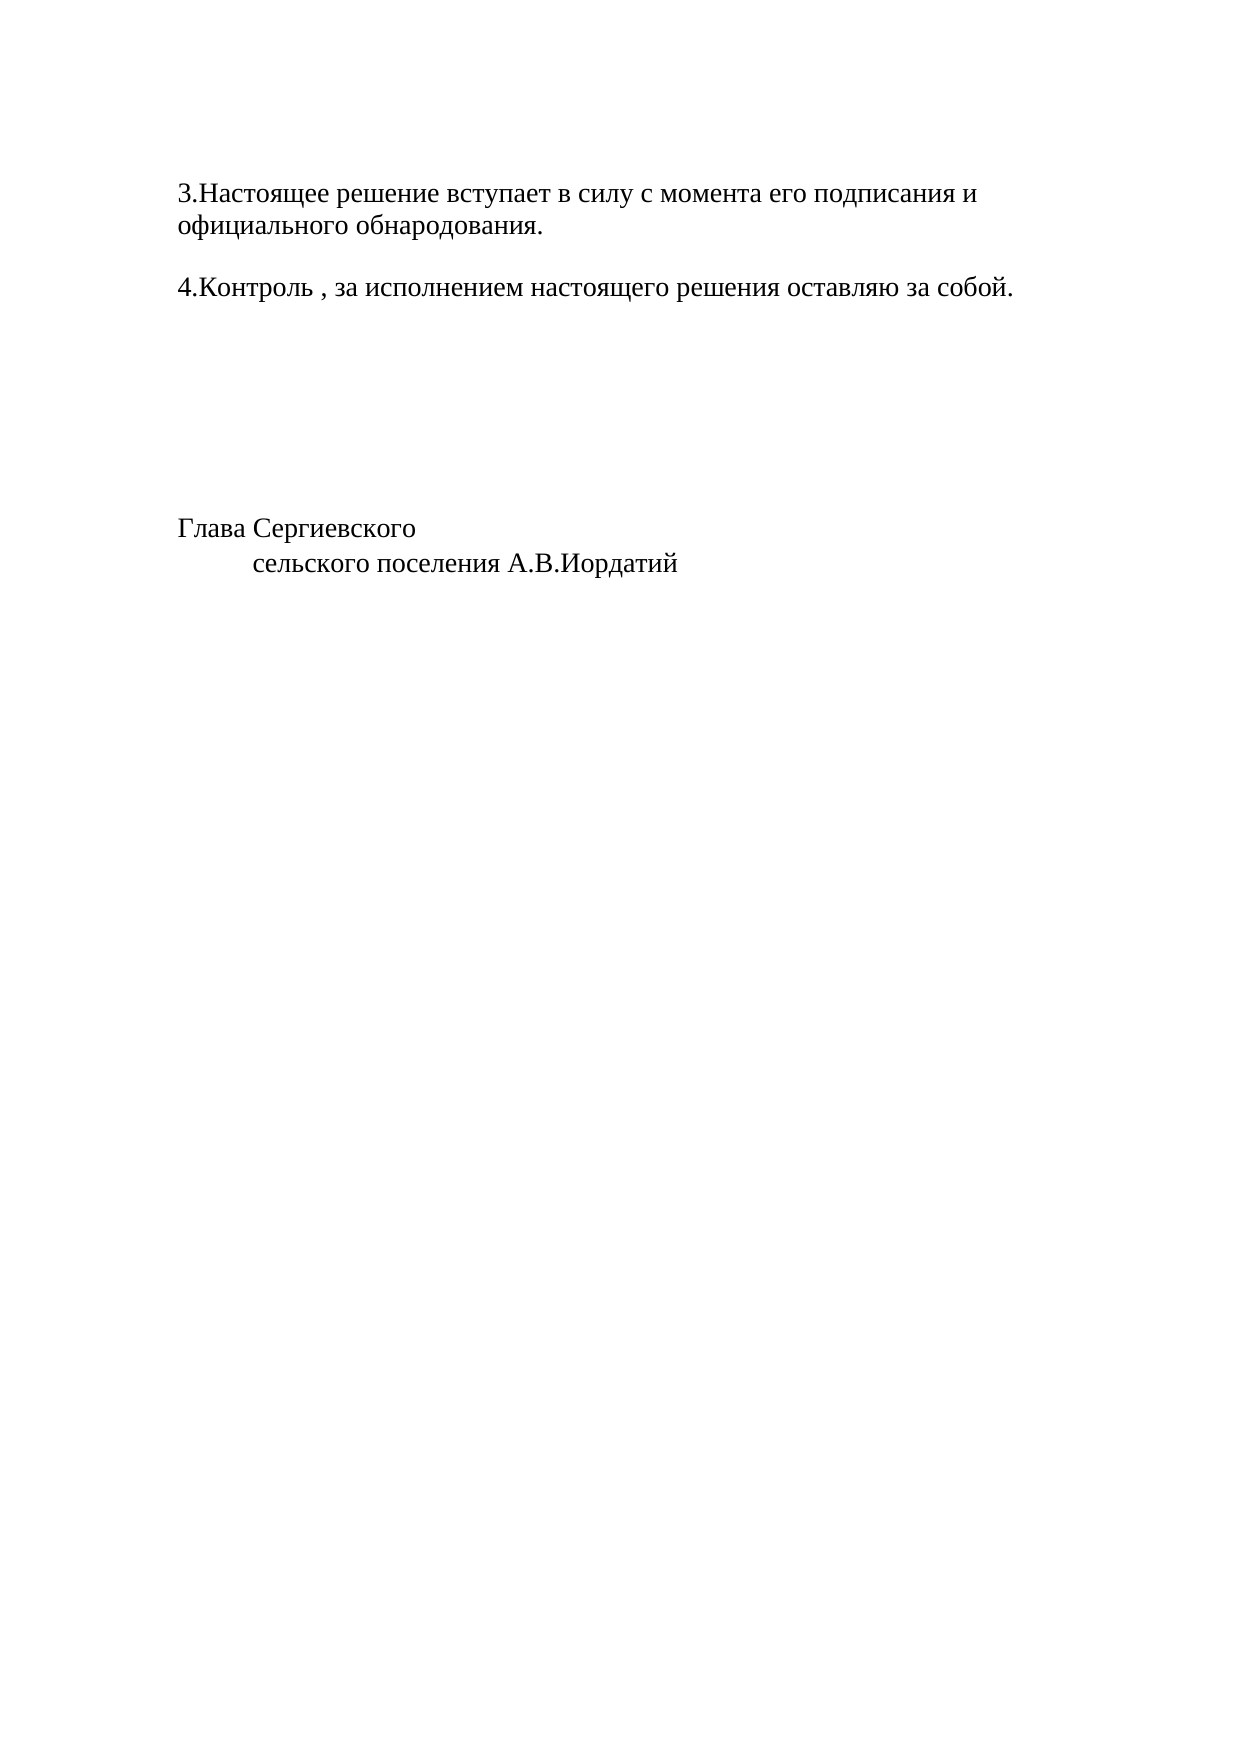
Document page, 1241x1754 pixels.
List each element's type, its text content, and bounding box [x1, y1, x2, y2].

text 3.Настоящее решение вступает в силу с момента его подписания и официального обнародования. [177, 176, 1152, 241]
text сельского поселения А.В.Иордатий [252, 546, 1152, 579]
text Глава Сергиевского [177, 511, 1152, 543]
text 4.Контроль , за исполнением настоящего решения оставляю за собой. [177, 270, 1152, 302]
